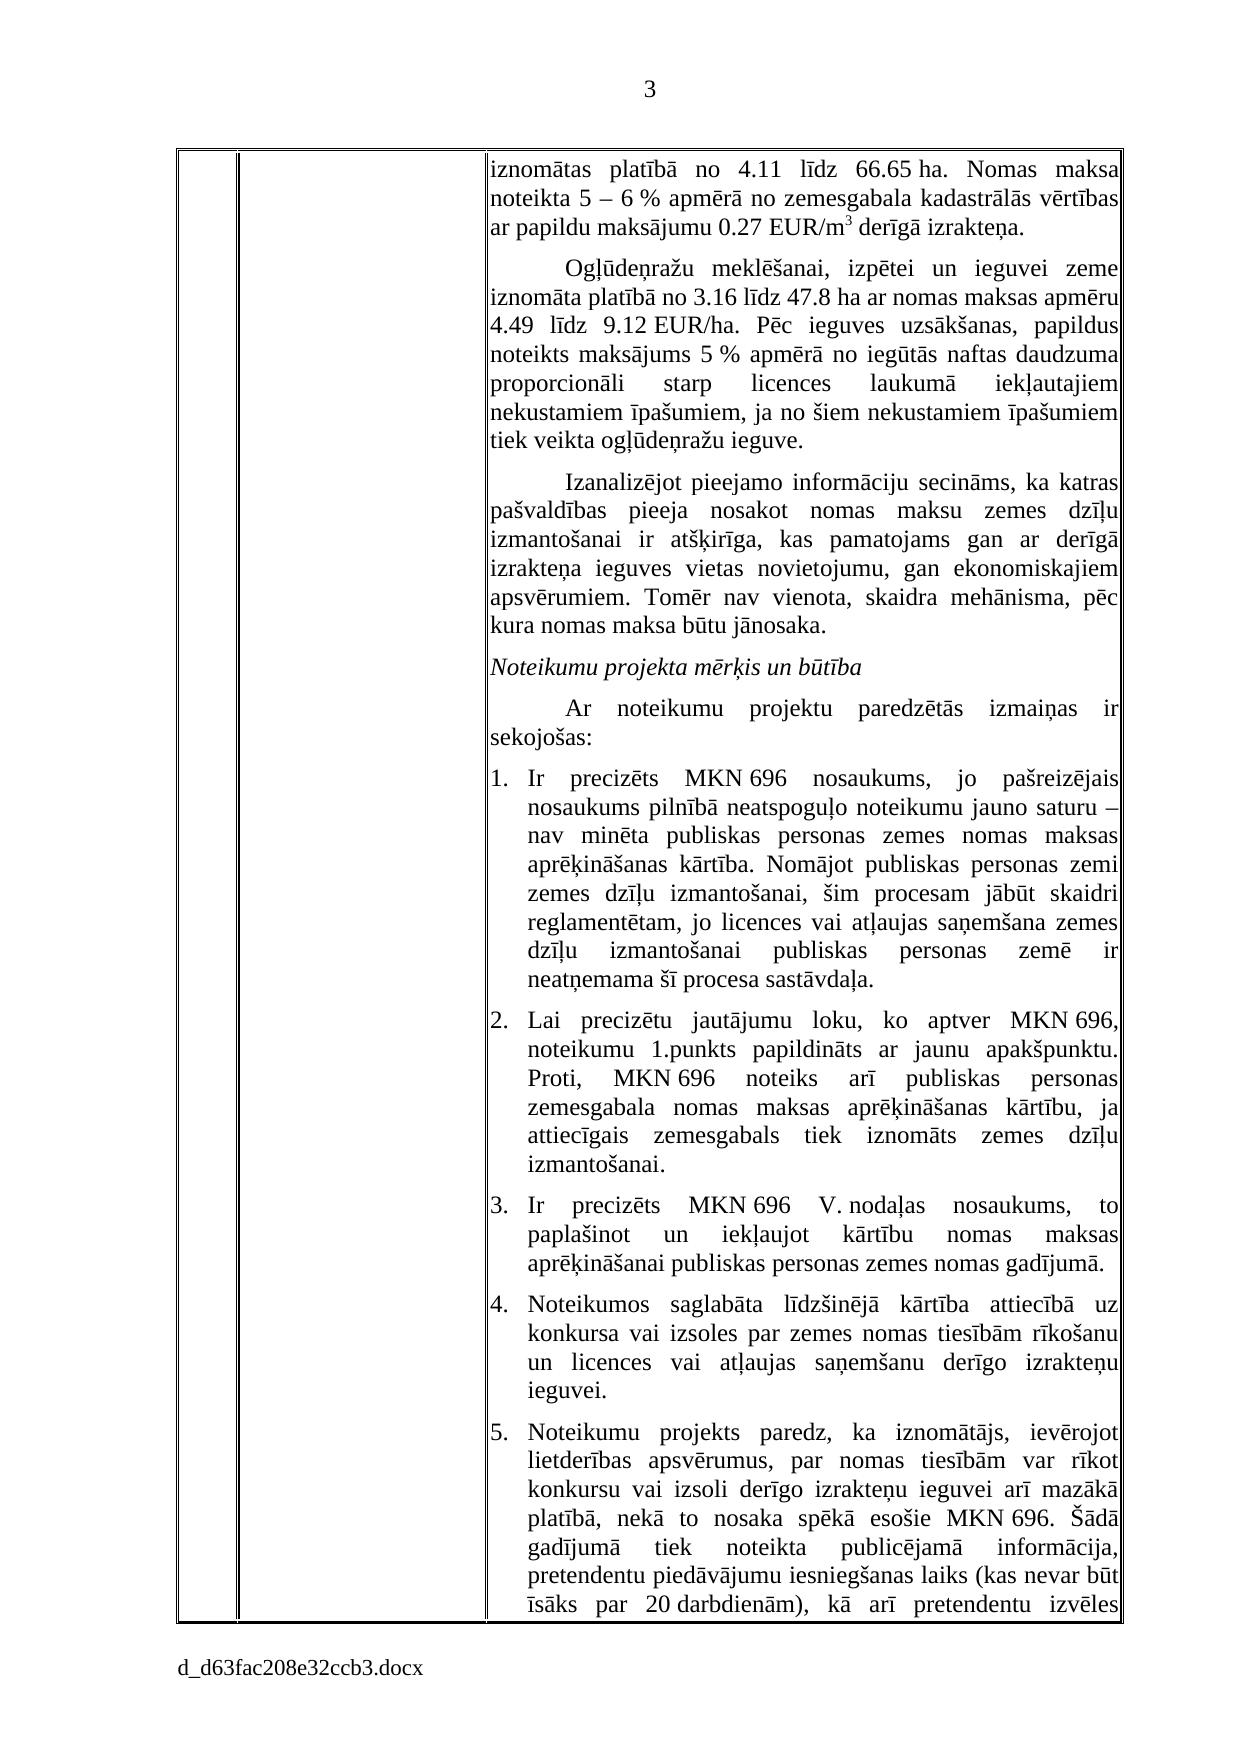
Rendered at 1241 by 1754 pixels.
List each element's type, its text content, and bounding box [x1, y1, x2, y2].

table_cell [238, 151, 487, 1621]
table_cell 2. [177, 149, 238, 1621]
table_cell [487, 151, 1120, 1621]
